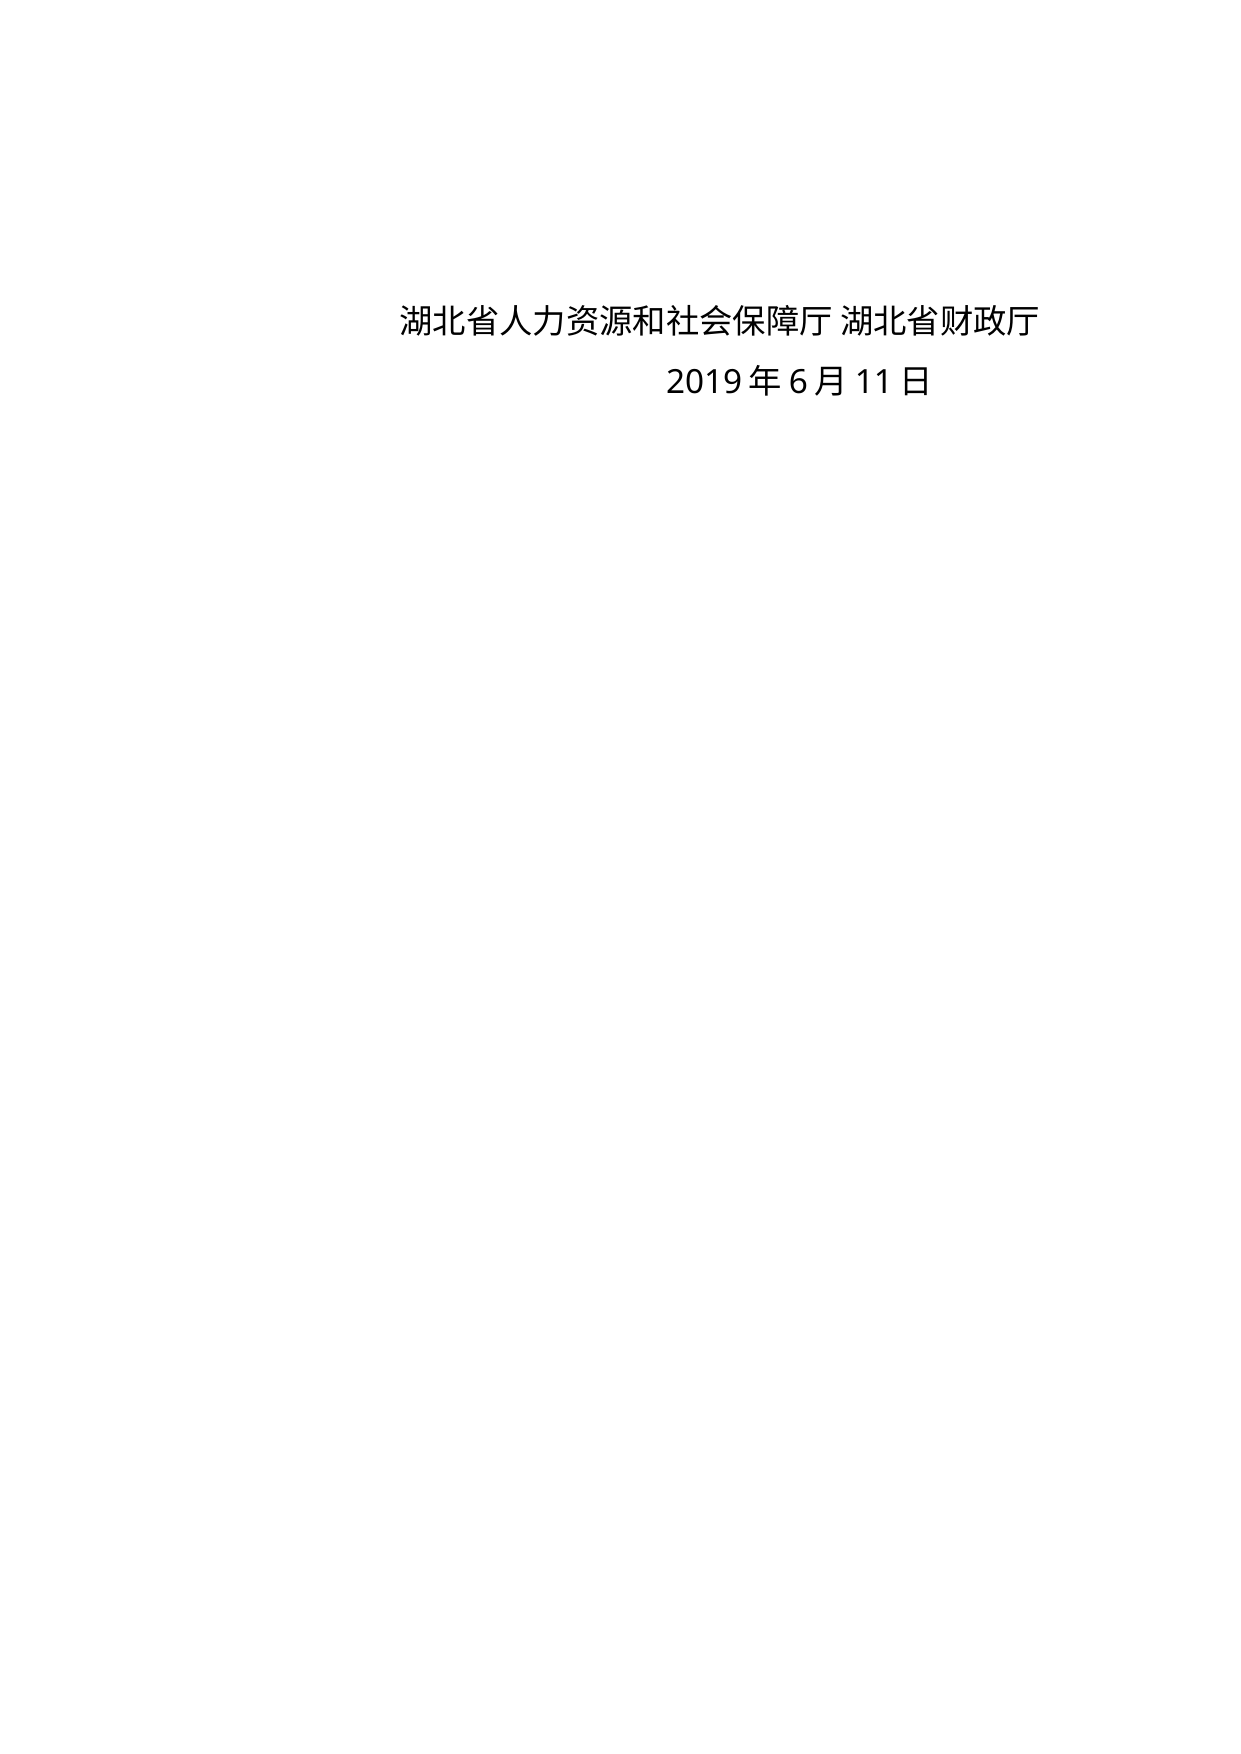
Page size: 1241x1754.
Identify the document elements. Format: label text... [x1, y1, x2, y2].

text 湖北省人力资源和社会保障厅 湖北省财政厅 [187, 283, 1053, 343]
text 2019年6月11日 [187, 343, 1053, 404]
